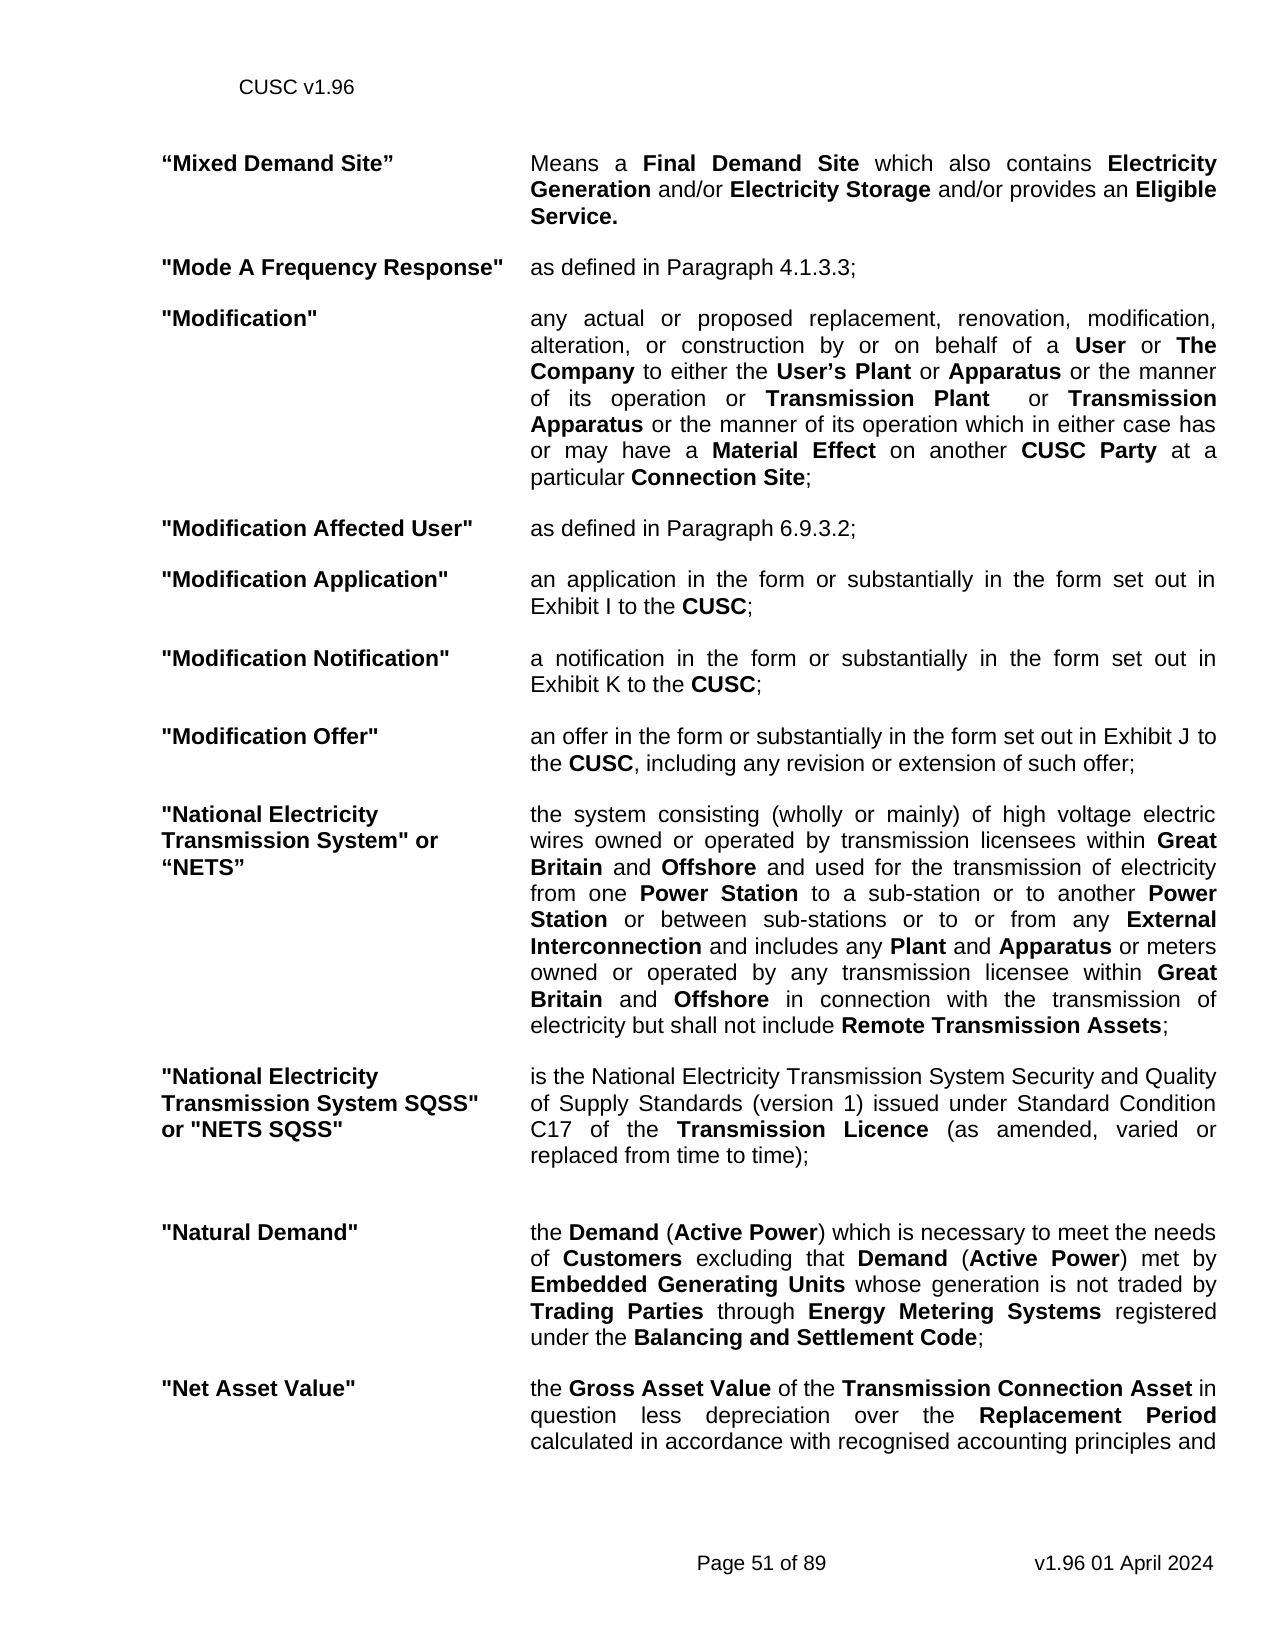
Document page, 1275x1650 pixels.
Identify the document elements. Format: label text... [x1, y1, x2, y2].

table_cell "Mode A Frequency Response" [150, 254, 519, 305]
table_cell as defined in Paragraph 6.9.3.2; [519, 515, 1228, 566]
table_cell "Modification" [150, 305, 519, 515]
table_cell any actual or proposed replacement, renovation, modification, alteration, or construction by or on behalf of a User or The Company to either the User’s Plant or Apparatus or the manner of its operation or Transmission Plant or Transmission Apparatus or the manner of its operation which in either case has or may have a Material Effect on another CUSC Party at a particular Connection Site; [519, 305, 1228, 515]
table_cell the Demand (Active Power) which is necessary to meet the needs of Customers excluding that Demand (Active Power) met by Embedded Generating Units whose generation is not traded by Trading Parties through Energy Metering Systems registered under the Balancing and Settlement Code; [519, 1219, 1228, 1375]
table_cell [519, 1375, 1228, 1454]
table_cell as defined in Paragraph 4.1.3.3; [519, 254, 1228, 305]
table_cell "National Electricity Transmission System" or “NETS” [150, 801, 519, 1063]
table_cell "National Electricity Transmission System SQSS" or "NETS SQSS" [150, 1063, 519, 1219]
table_cell "Net Asset Value" [150, 1375, 519, 1454]
table_cell "Modification Offer" [150, 723, 519, 801]
table_cell "Modification Notification" [150, 645, 519, 723]
table_cell Means a Final Demand Site which also contains Electricity Generation and/or Electricity Storage and/or provides an Eligible Service. [519, 150, 1228, 254]
table_cell "Modification Affected User" [150, 515, 519, 566]
table_cell a notification in the form or substantially in the form set out in Exhibit K to the CUSC; [519, 645, 1228, 723]
table_cell "Modification Application" [150, 566, 519, 645]
table_cell “Mixed Demand Site” [150, 150, 519, 254]
table_cell an offer in the form or substantially in the form set out in Exhibit J to the CUSC, including any revision or extension of such offer; [519, 723, 1228, 801]
table_cell an application in the form or substantially in the form set out in Exhibit I to the CUSC; [519, 566, 1228, 645]
table_cell "Natural Demand" [150, 1219, 519, 1375]
table_cell is the National Electricity Transmission System Security and Quality of Supply Standards (version 1) issued under Standard Condition C17 of the Transmission Licence (as amended, varied or replaced from time to time); [519, 1063, 1228, 1219]
table_cell the system consisting (wholly or mainly) of high voltage electric wires owned or operated by transmission licensees within Great Britain and Offshore and used for the transmission of electricity from one Power Station to a sub-station or to another Power Station or between sub-stations or to or from any External Interconnection and includes any Plant and Apparatus or meters owned or operated by any transmission licensee within Great Britain and Offshore in connection with the transmission of electricity but shall not include Remote Transmission Assets; [519, 801, 1228, 1063]
